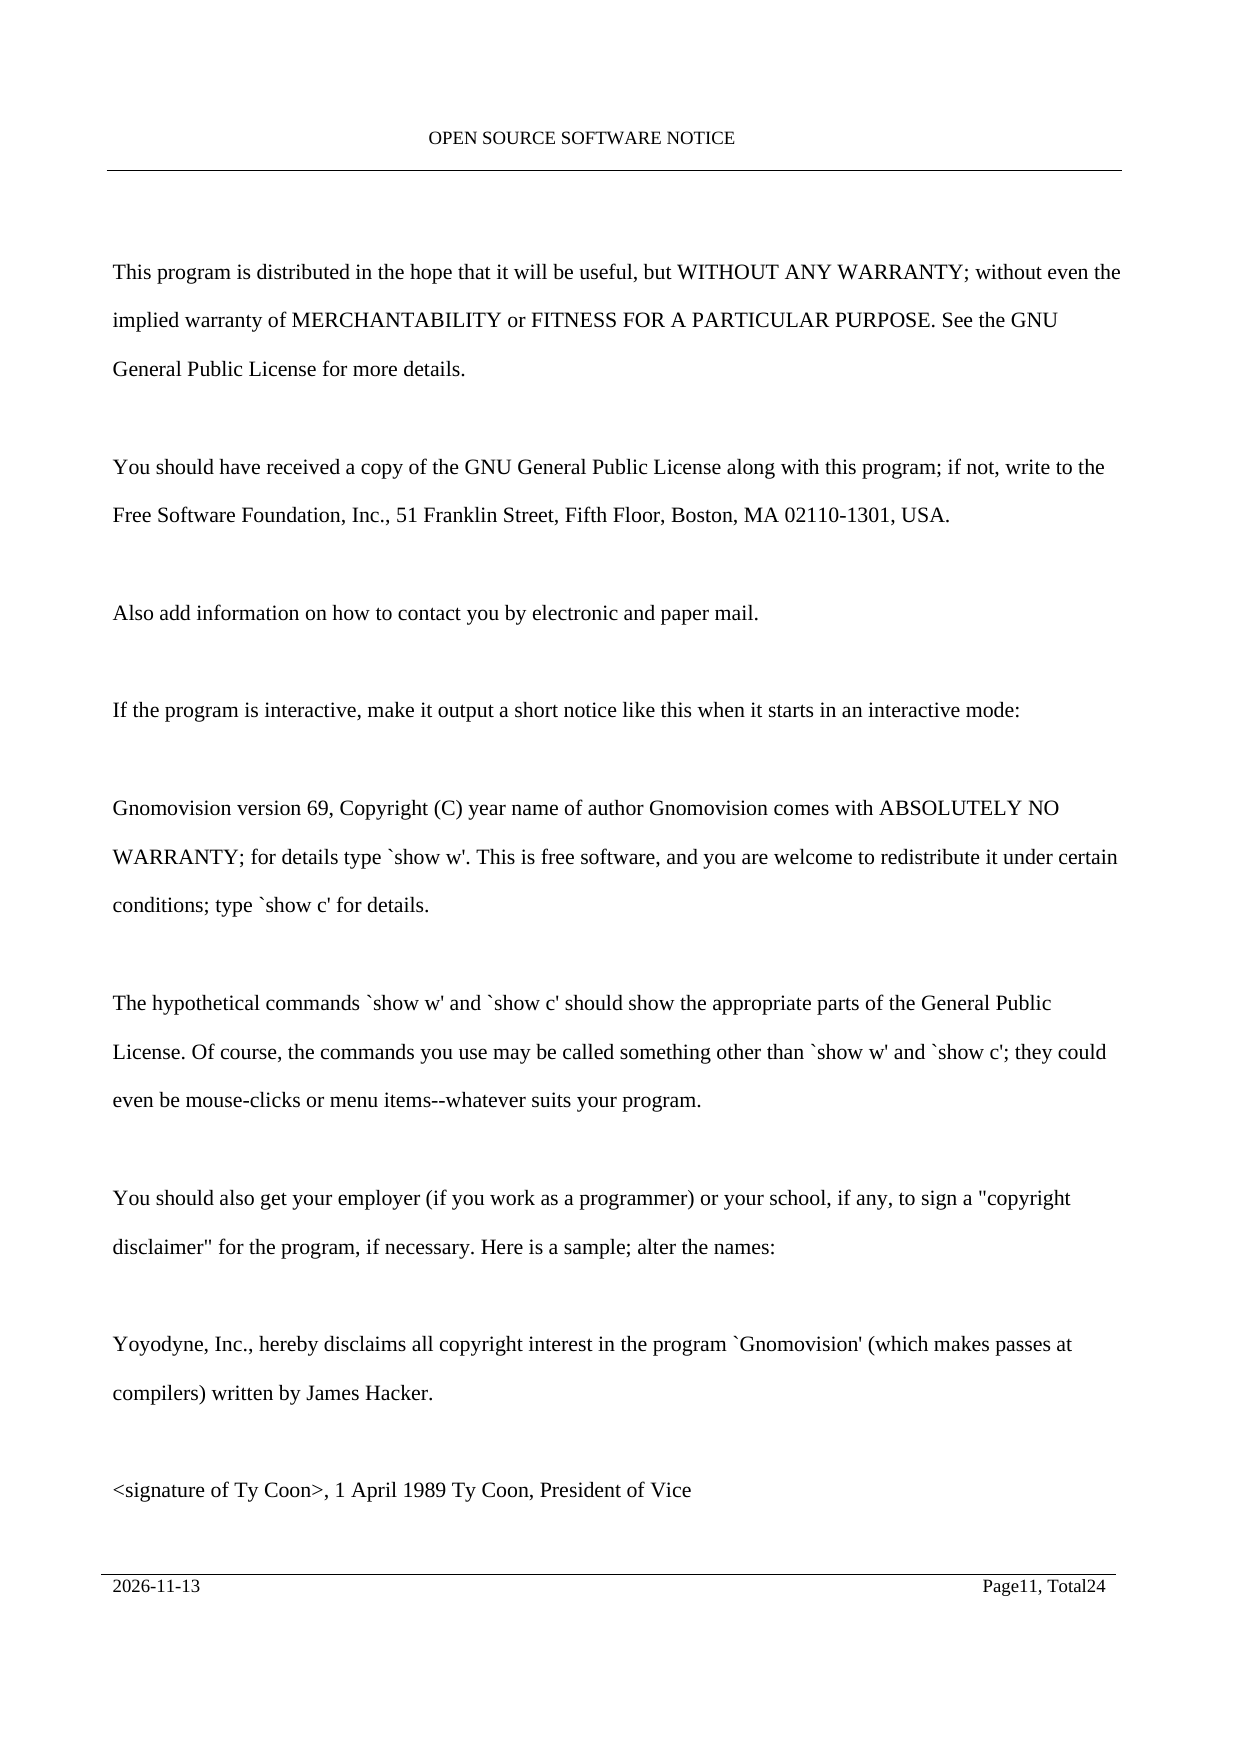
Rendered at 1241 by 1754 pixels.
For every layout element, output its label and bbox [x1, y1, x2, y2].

text [112, 206, 1128, 1506]
